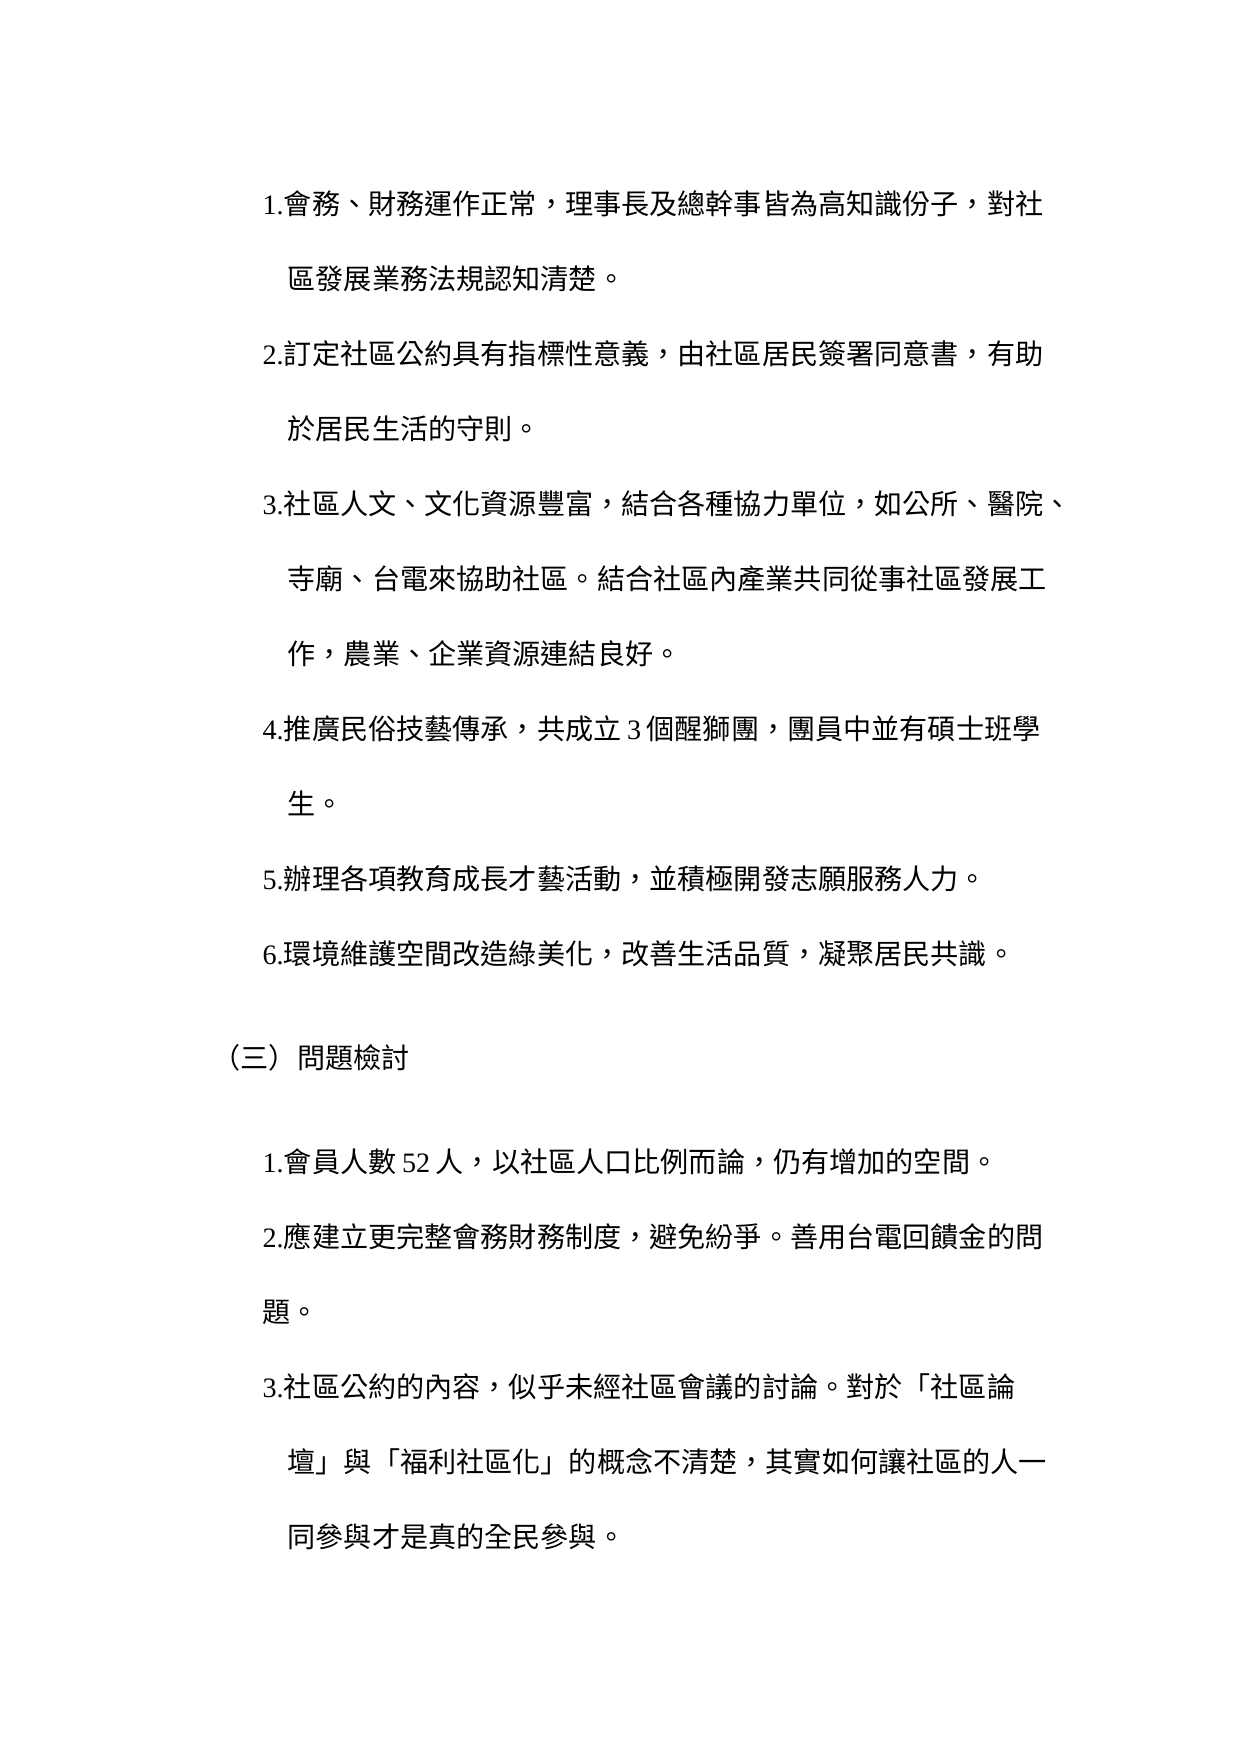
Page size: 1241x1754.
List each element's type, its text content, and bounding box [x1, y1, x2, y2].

text 1.會務、財務運作正常，理事長及總幹事皆為高知識份子，對社區發展業務法規認知清楚。 [262, 164, 1053, 314]
text 3.社區人文、文化資源豐富，結合各種協力單位，如公所、醫院、寺廟、台電來協助社區。結合社區內產業共同從事社區發展工作，農業、企業資源連結良好。 [262, 464, 1053, 689]
text 1.會員人數52人，以社區人口比例而論，仍有增加的空間。 [262, 1123, 1053, 1198]
text （三）問題檢討 [187, 1019, 1053, 1094]
text 3.社區公約的內容，似乎未經社區會議的討論。對於「社區論壇」與「福利社區化」的概念不清楚，其實如何讓社區的人一同參與才是真的全民參與。 [262, 1348, 1053, 1573]
text 5.辦理各項教育成長才藝活動，並積極開發志願服務人力。 [262, 839, 1053, 914]
text 2.應建立更完整會務財務制度，避免紛爭。善用台電回饋金的問題。 [262, 1198, 1053, 1348]
text 6.環境維護空間改造綠美化，改善生活品質，凝聚居民共識。 [262, 914, 1053, 989]
text 4.推廣民俗技藝傳承，共成立3個醒獅團，團員中並有碩士班學生。 [262, 689, 1053, 839]
text 2.訂定社區公約具有指標性意義，由社區居民簽署同意書，有助於居民生活的守則。 [262, 314, 1053, 464]
